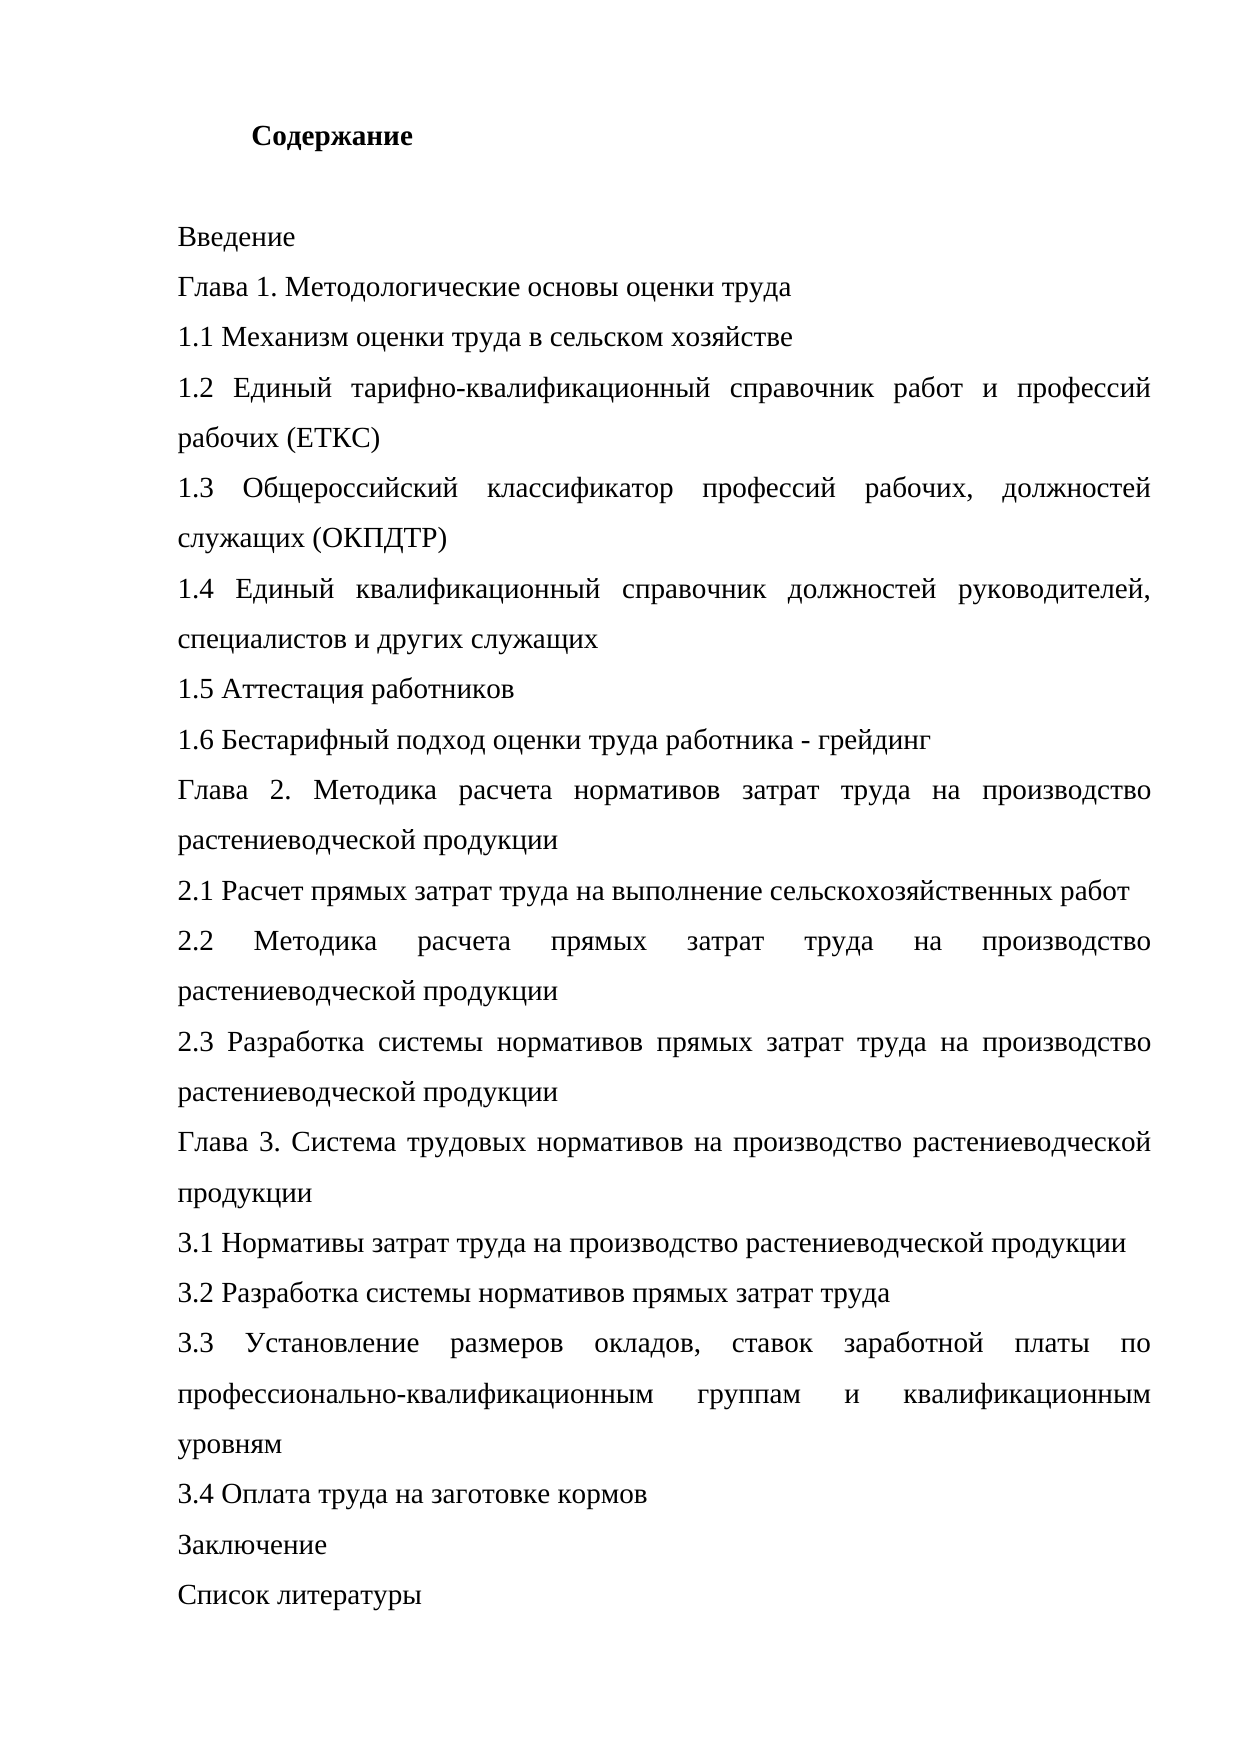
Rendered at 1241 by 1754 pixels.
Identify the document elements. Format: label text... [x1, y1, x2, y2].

text 1.3 Общероссийский классификатор профессий рабочих, должностей служащих (ОКПДТР) [177, 470, 1152, 554]
text 1.4 Единый квалификационный справочник должностей руководителей, специалистов и других служащих [177, 571, 1152, 655]
text Содержание [177, 118, 1152, 152]
text 1.2 Единый тарифно-квалификационный справочник работ и профессий рабочих (ЕТКС) [177, 370, 1152, 453]
text 1.5 Аттестация работников [177, 672, 1152, 705]
text 1.6 Бестарифный подход оценки труда работника - грейдинг [177, 722, 1152, 755]
text Введение [177, 219, 1152, 252]
text 2.2 Методика расчета прямых затрат труда на производство растениеводческой продукции [177, 923, 1152, 1007]
text 2.1 Расчет прямых затрат труда на выполнение сельскохозяйственных работ [177, 873, 1152, 906]
text 1.1 Механизм оценки труда в сельском хозяйстве [177, 319, 1152, 353]
text Список литературы [177, 1577, 1152, 1611]
text Глава 1. Методологические основы оценки труда [177, 269, 1152, 303]
text 3.1 Нормативы затрат труда на производство растениеводческой продукции [177, 1225, 1152, 1258]
text 3.3 Установление размеров окладов, ставок заработной платы по профессионально-квалификационным группам и квалификационным уровням [177, 1326, 1152, 1460]
text 3.2 Разработка системы нормативов прямых затрат труда [177, 1275, 1152, 1309]
text Глава 3. Система трудовых нормативов на производство растениеводческой продукции [177, 1124, 1152, 1208]
text Заключение [177, 1527, 1152, 1560]
text 3.4 Оплата труда на заготовке кормов [177, 1477, 1152, 1510]
text 2.3 Разработка системы нормативов прямых затрат труда на производство растениеводческой продукции [177, 1024, 1152, 1108]
text Глава 2. Методика расчета нормативов затрат труда на производство растениеводческой продукции [177, 772, 1152, 856]
